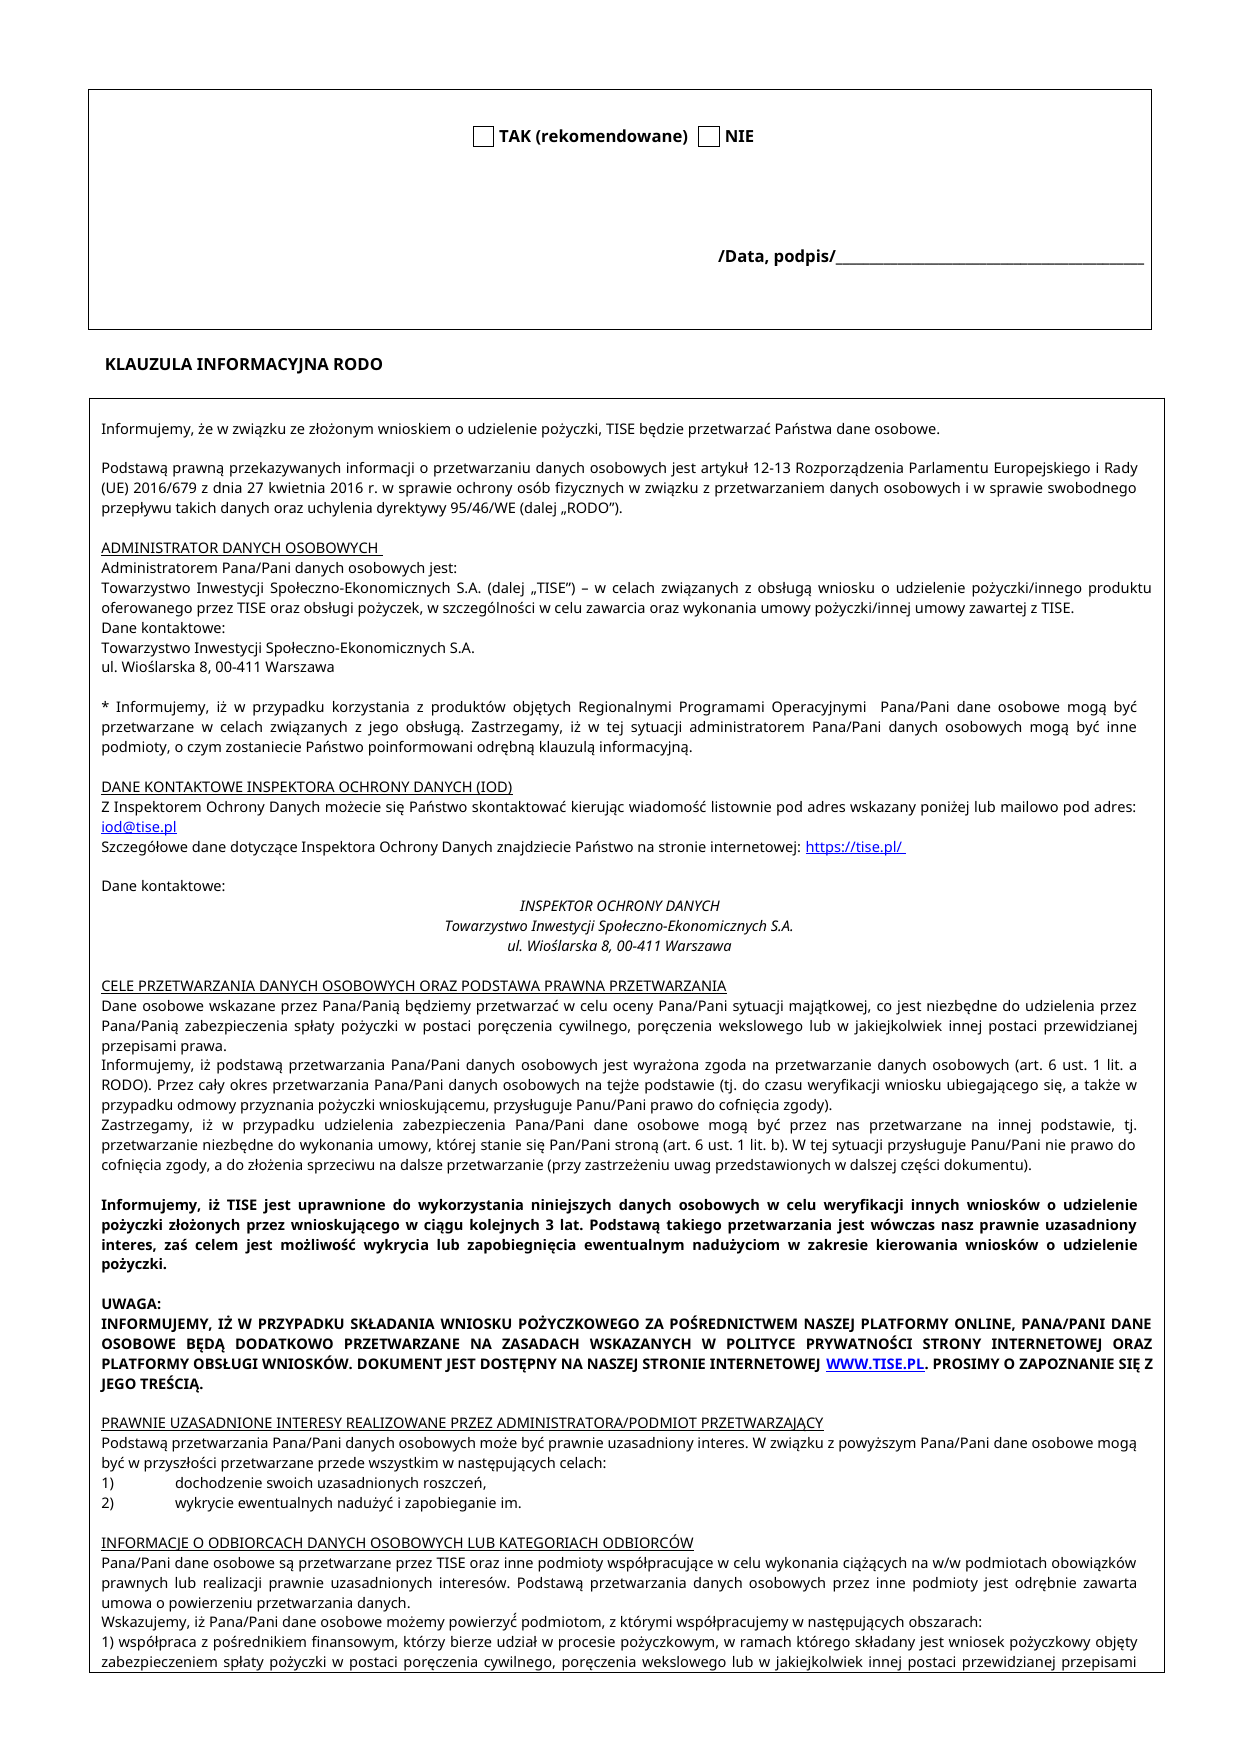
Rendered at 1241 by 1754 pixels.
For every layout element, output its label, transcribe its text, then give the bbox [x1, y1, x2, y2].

text KLAUZULA INFORMACYJNA RODO [75, 352, 1151, 375]
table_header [90, 399, 1164, 1672]
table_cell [89, 90, 1151, 328]
